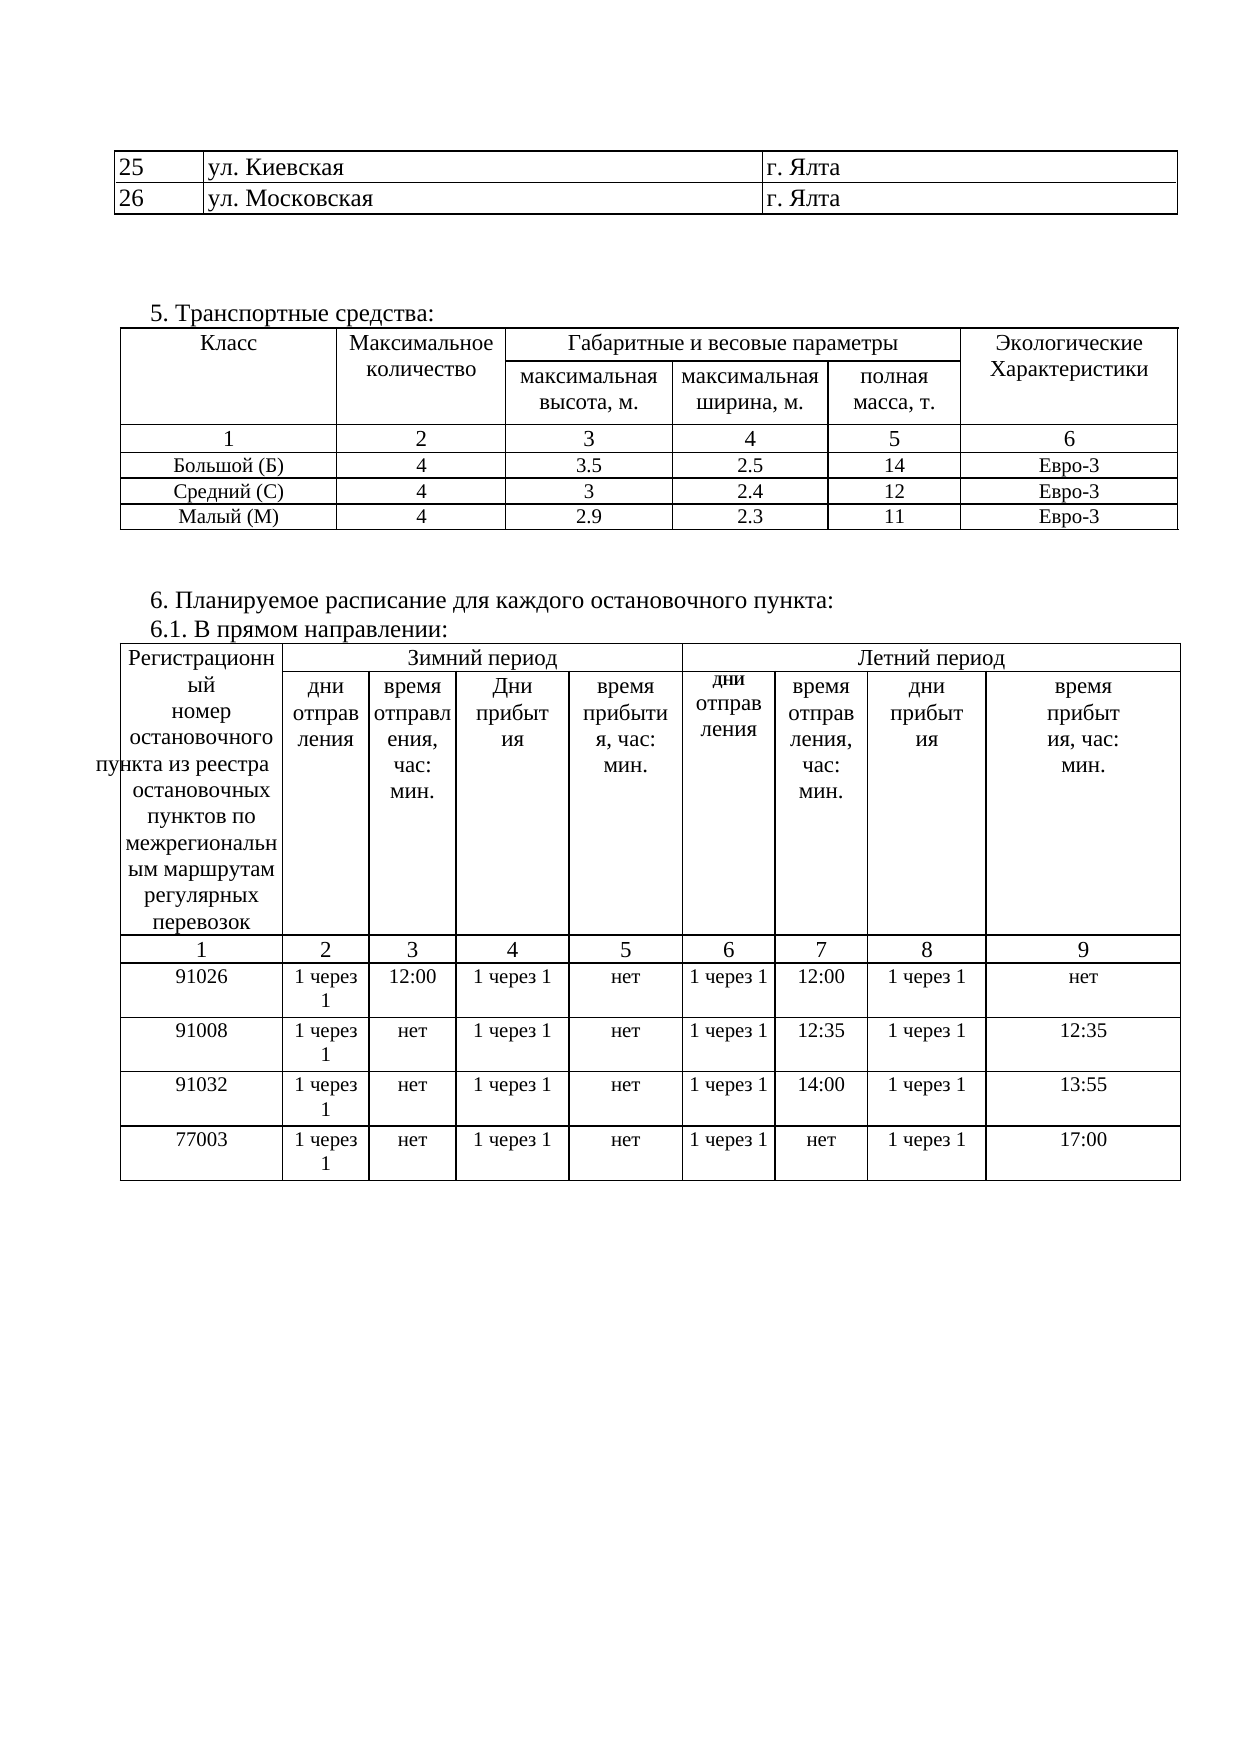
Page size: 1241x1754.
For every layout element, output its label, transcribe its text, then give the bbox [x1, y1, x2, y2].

table_cell 1 [121, 936, 282, 962]
table_cell 12:00 [370, 964, 455, 1016]
table_cell 26 [115, 183, 203, 213]
table_cell нет [370, 1127, 455, 1179]
table_cell 12:00 [776, 964, 867, 1016]
table_cell 2 [337, 425, 505, 452]
table_header Габаритные и весовые параметры [506, 329, 960, 360]
table_cell 2 [283, 936, 368, 962]
table_cell Дни прибыт ия [457, 672, 568, 934]
table_cell Большой (Б) [121, 453, 336, 477]
table_cell 7 [776, 936, 867, 962]
table_cell 14 [829, 453, 960, 477]
table_cell 6 [683, 936, 774, 962]
table_cell нет [570, 1127, 682, 1179]
table_cell время прибыти я, час: мин. [570, 672, 682, 934]
table_cell г. Ялта [763, 152, 1177, 181]
text 6. Планируемое расписание для каждого остановочного пункта: [150, 585, 1090, 614]
table_cell максимальная ширина, м. [673, 362, 827, 424]
table_cell 13:55 [987, 1072, 1180, 1125]
table_cell время отправ ления, час: мин. [776, 672, 867, 934]
table_cell полная масса, т. [829, 362, 960, 424]
table_cell 4 [673, 425, 827, 452]
table_header Зимний период [283, 644, 682, 671]
table_cell 1 через 1 [457, 1127, 568, 1179]
table_cell 1 через 1 [457, 1018, 568, 1071]
table_cell 91008 [121, 1018, 282, 1071]
table_cell 2.9 [506, 505, 672, 528]
table_cell нет [570, 964, 682, 1016]
table_cell 1 через 1 [683, 964, 774, 1016]
table_cell 1 через 1 [868, 1072, 985, 1125]
table_header Класс [121, 329, 336, 424]
table_cell 1 через 1 [683, 1018, 774, 1071]
table_cell нет [776, 1127, 867, 1179]
table_cell 4 [337, 505, 505, 528]
text 5. Транспортные средства: [150, 298, 1090, 327]
table_cell 4 [457, 936, 568, 962]
table_cell дни прибыт ия [868, 672, 985, 934]
table_cell 1 через 1 [457, 1072, 568, 1125]
table_cell нет [987, 964, 1180, 1016]
table_cell 2.4 [673, 479, 827, 503]
table_cell 2.3 [673, 505, 827, 528]
table_header Экологические Характеристики [961, 329, 1177, 424]
table_cell 2.5 [673, 453, 827, 477]
table_cell 8 [868, 936, 985, 962]
table_cell 3 [370, 936, 455, 962]
table_cell дни отправ ления [283, 672, 368, 934]
table_cell 4 [337, 453, 505, 477]
table_cell время отправл ения, час: мин. [370, 672, 455, 934]
table_cell ул. Киевская [204, 152, 762, 181]
table_cell 25 [115, 152, 203, 181]
table_cell максимальная высота, м. [506, 362, 672, 424]
table_cell 3 [506, 479, 672, 503]
table_cell 4 [337, 479, 505, 503]
table_cell 1 [121, 425, 336, 452]
table_cell 77003 [121, 1127, 282, 1179]
table_cell г. Ялта [763, 181, 1177, 213]
table_cell 1 через 1 [283, 1127, 368, 1179]
table_header Летний период [683, 644, 1180, 671]
table_cell 91032 [121, 1072, 282, 1125]
table_cell 5 [570, 936, 682, 962]
table_cell 1 через 1 [868, 1127, 985, 1179]
table_cell 1 через 1 [683, 1127, 774, 1179]
table_cell 12:35 [987, 1018, 1180, 1071]
table_cell 17:00 [987, 1127, 1180, 1179]
table_cell нет [370, 1018, 455, 1071]
table_cell 1 через 1 [868, 964, 985, 1016]
table_cell 9 [987, 936, 1180, 962]
table_cell 3 [506, 425, 672, 452]
table_cell 91026 [121, 964, 282, 1016]
table_cell Средний (С) [121, 479, 336, 503]
table_cell 14:00 [776, 1072, 867, 1125]
table_cell Евро-3 [961, 479, 1177, 503]
table_cell 1 через 1 [868, 1018, 985, 1071]
table_cell Малый (М) [121, 505, 336, 528]
table_cell нет [370, 1072, 455, 1125]
table_cell 3.5 [506, 453, 672, 477]
table_cell 1 через 1 [457, 964, 568, 1016]
table_cell Евро-3 [961, 453, 1177, 477]
table_cell 5 [829, 425, 960, 452]
table_cell 6 [961, 425, 1177, 452]
table_cell 12:35 [776, 1018, 867, 1071]
table_cell Евро-3 [961, 505, 1177, 528]
table_cell 1 через 1 [283, 1018, 368, 1071]
table_cell 11 [829, 505, 960, 528]
table_header Максимальное количество [337, 329, 505, 424]
table_cell 1 через 1 [283, 1072, 368, 1125]
table_cell 12 [829, 479, 960, 503]
table_cell нет [570, 1018, 682, 1071]
table_cell 1 через 1 [283, 964, 368, 1016]
table_cell время прибыт ия, час: мин. [987, 672, 1180, 934]
text 6.1. В прямом направлении: [150, 614, 1090, 643]
table_cell нет [570, 1072, 682, 1125]
table_cell 1 через 1 [683, 1072, 774, 1125]
table_cell ул. Московская [204, 183, 762, 213]
table_header Регистрационный номер остановочного пункта из реестра остановочных пунктов по межрегиональным маршрутам регулярных перевозок [121, 644, 282, 934]
table_cell ДНИ отправ ления [683, 672, 774, 934]
